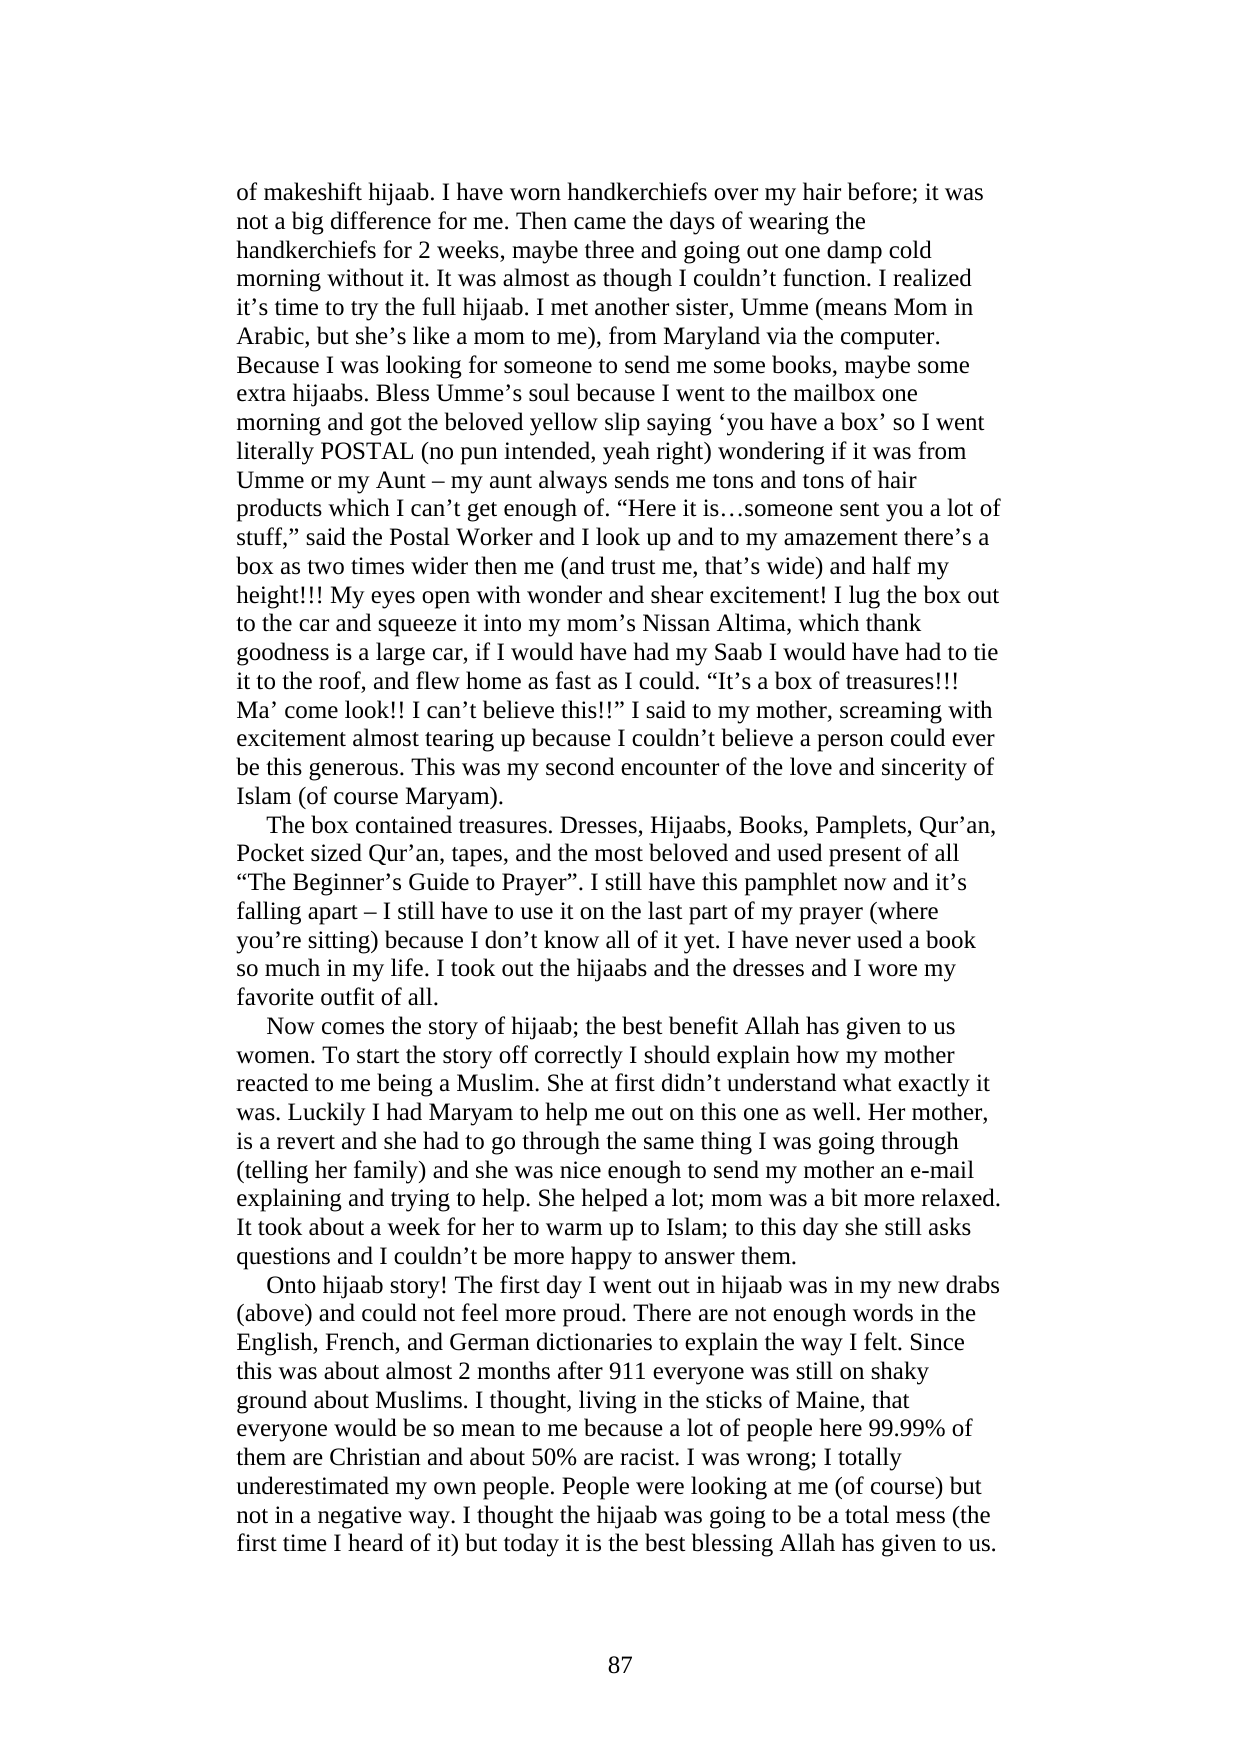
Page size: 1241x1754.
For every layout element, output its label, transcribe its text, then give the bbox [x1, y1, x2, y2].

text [236, 1270, 1004, 1557]
text Now comes the story of hijaab; the best benefit Allah has given to us women. To start the story off correctly I should explain how my mother reacted to me being a Muslim. She at first didn’t understand what exactly it was. Luckily I had Maryam to help me out on this one as well. Her mother, is a revert and she had to go through the same thing I was going through (telling her family) and she was nice enough to send my mother an e-mail explaining and trying to help. She helped a lot; mom was a bit more relaxed. It took about a week for her to warm up to Islam; to this day she still asks questions and I couldn’t be more happy to answer them. [236, 1011, 1004, 1270]
text The box contained treasures. Dresses, Hijaabs, Books, Pamplets, Qur’an, Pocket sized Qur’an, tapes, and the most beloved and used present of all “The Beginner’s Guide to Prayer”. I still have this pamphlet now and it’s falling apart – I still have to use it on the last part of my prayer (where you’re sitting) because I don’t know all of it yet. I have never used a book so much in my life. I took out the hijaabs and the dresses and I wore my favorite outfit of all. [236, 810, 1004, 1011]
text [236, 177, 1004, 810]
